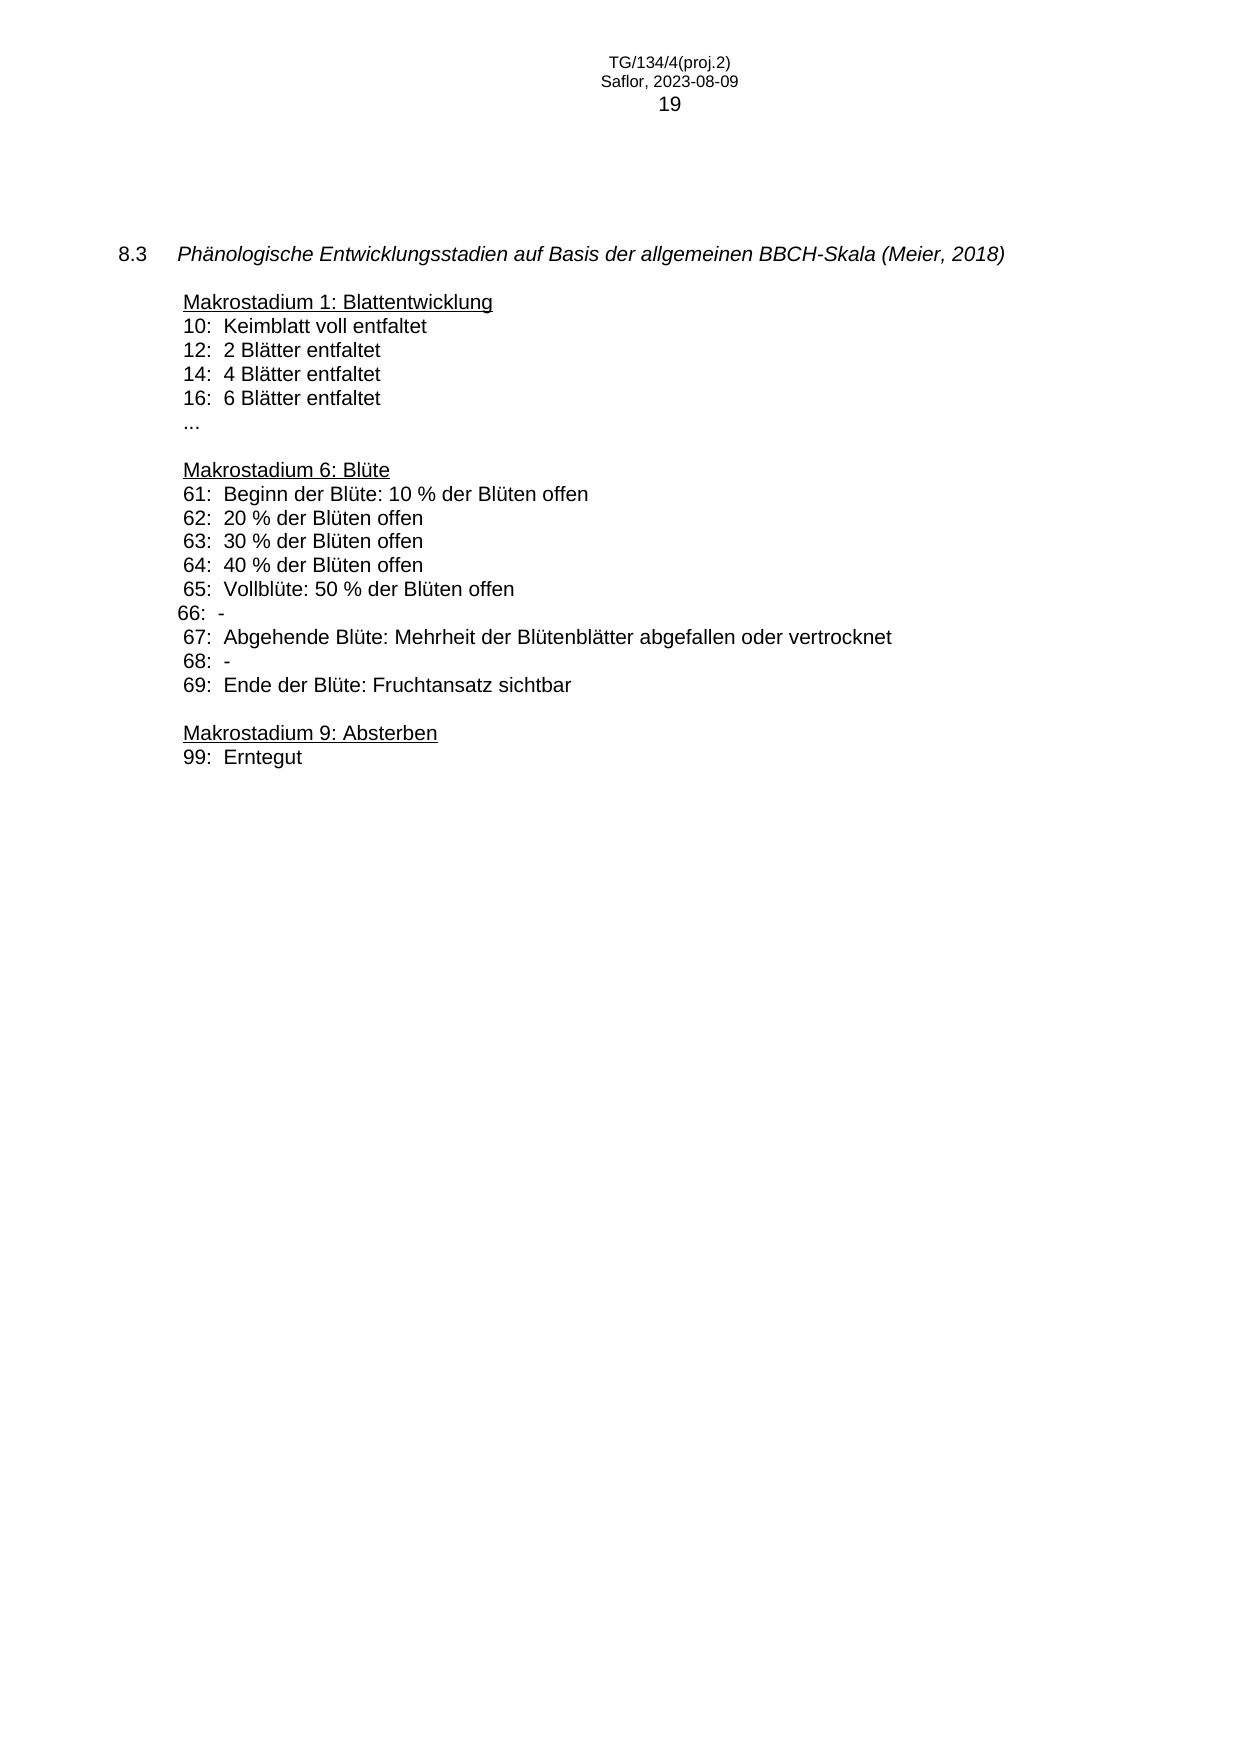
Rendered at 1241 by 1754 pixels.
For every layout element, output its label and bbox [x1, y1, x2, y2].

table_header [118, 142, 1109, 793]
